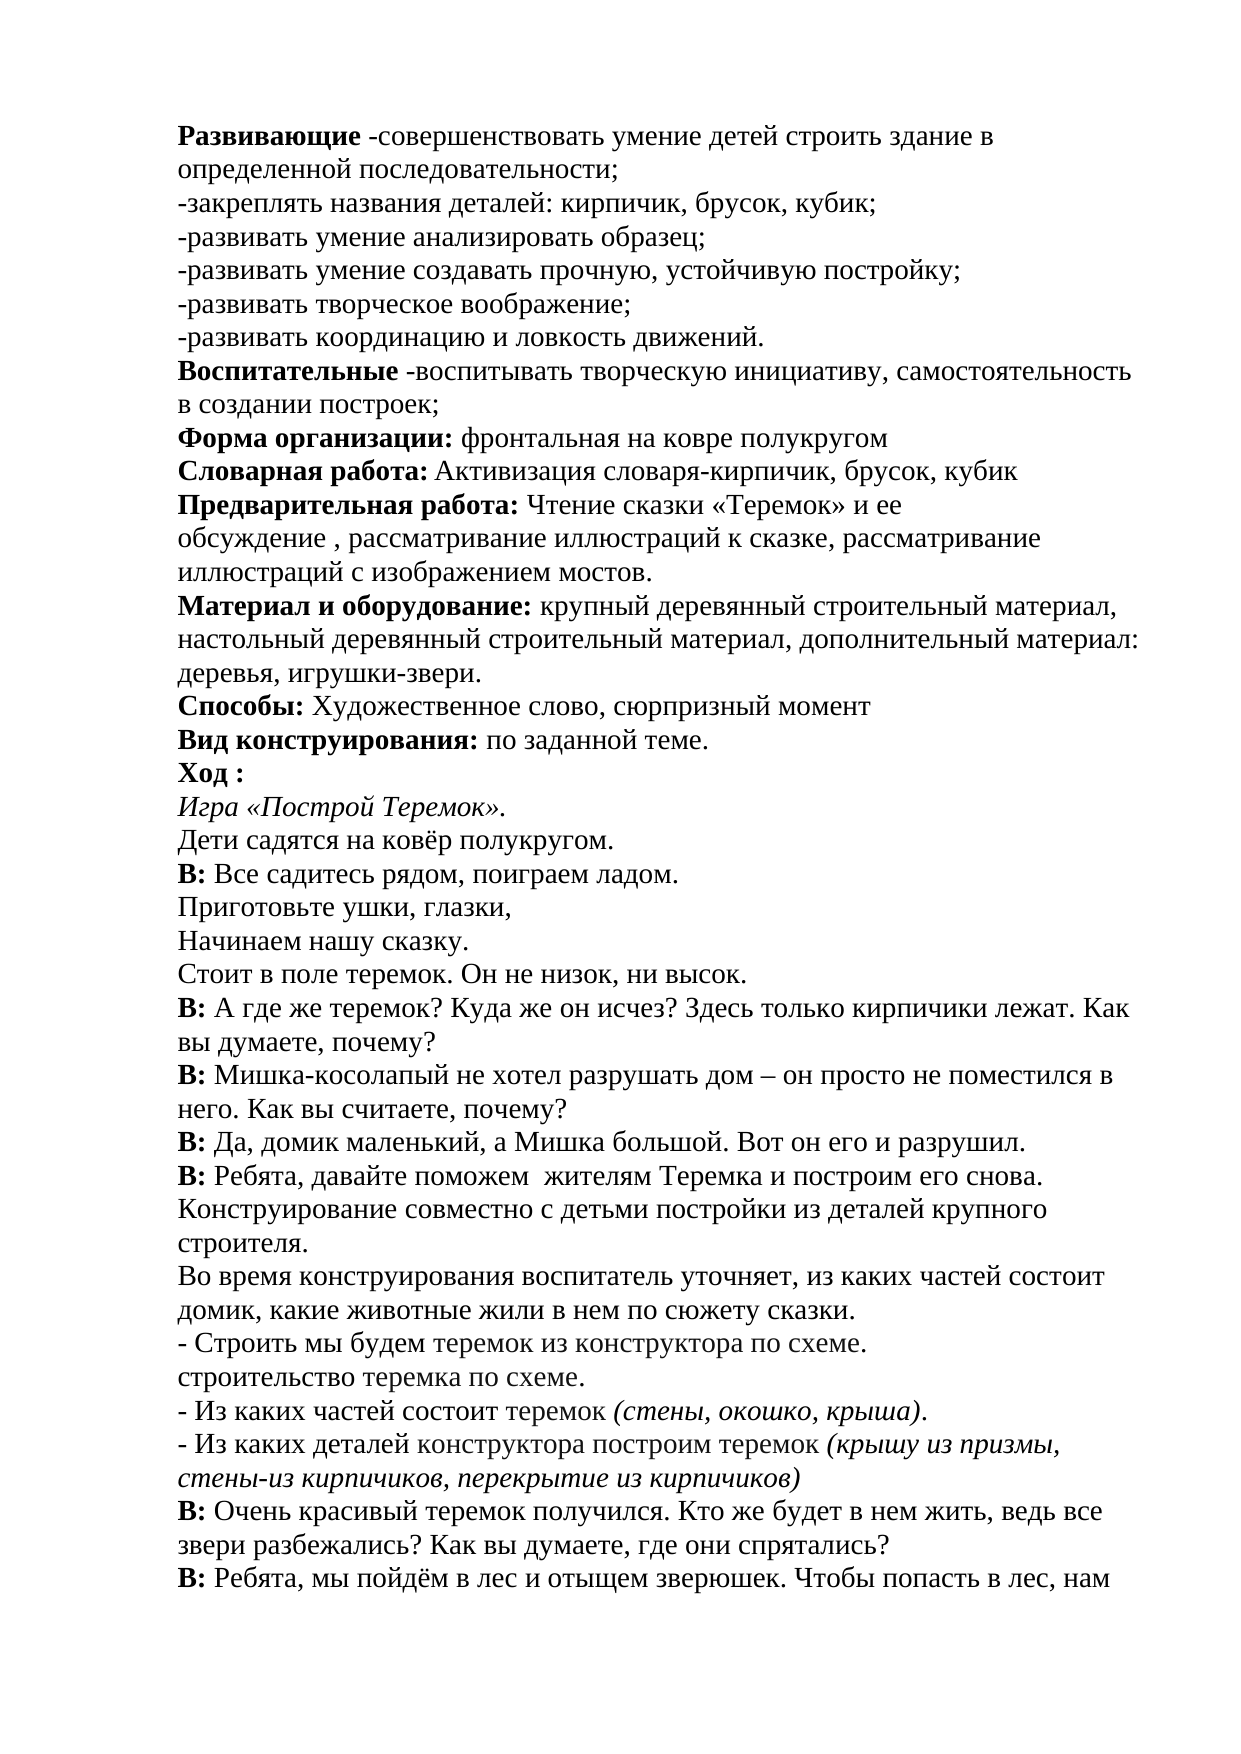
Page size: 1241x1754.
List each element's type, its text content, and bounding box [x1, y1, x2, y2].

text Ход : [177, 755, 1152, 789]
text строительство теремка по схеме. [177, 1359, 1152, 1393]
text Развивающие -совершенствовать умение детей строить здание в определенной последовательности; [177, 118, 1152, 185]
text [177, 1493, 1152, 1594]
text - Из каких частей состоит теремок (стены, окошко, крыша). [177, 1393, 1152, 1426]
text Материал и оборудование: крупный деревянный строительный материал, настольный деревянный строительный материал, дополнительный материал: деревья, игрушки-звери. [177, 588, 1152, 688]
text Предварительная работа: Чтение сказки «Теремок» и ее обсуждение , рассматривание иллюстраций к сказке, рассматривание иллюстраций с изображением мостов. [177, 487, 1152, 588]
text Вид конструирования: по заданной теме. [177, 722, 1152, 755]
text -развивать умение анализировать образец; [177, 219, 1152, 252]
text Форма организации: фронтальная на ковре полукругом [177, 420, 1152, 453]
text - Строить мы будем теремок из конструктора по схеме. [177, 1326, 1152, 1359]
text -развивать координацию и ловкость движений. [177, 319, 1152, 353]
text Игра «Построй Теремок». Дети садятся на ковёр полукругом. В: Все садитесь рядом, поиграем ладом. Приготовьте ушки, глазки, Начинаем нашу сказку. Стоит в поле теремок. Он не низок, ни высок. В: А где же теремок? Куда же он исчез? Здесь только кирпичики лежат. Как вы думаете, почему? В: Мишка-косолапый не хотел разрушать дом – он просто не поместился в него. Как вы считаете, почему? [177, 789, 1152, 1124]
text Способы: Художественное слово, сюрпризный момент [177, 688, 1152, 722]
text Словарная работа: Активизация словаря-кирпичик, брусок, кубик [177, 453, 1152, 487]
text -развивать умение создавать прочную, устойчивую постройку; [177, 252, 1152, 286]
text Воспитательные -воспитывать творческую инициативу, самостоятельность в создании построек; [177, 353, 1152, 420]
text - Из каких деталей конструктора построим теремок (крышу из призмы, стены-из кирпичиков, перекрытие из кирпичиков) [177, 1426, 1152, 1493]
text -развивать творческое воображение; [177, 286, 1152, 319]
text В: Да, домик маленький, а Мишка большой. Вот он его и разрушил. В: Ребята, давайте поможем жителям Теремка и построим его снова. Конструирование совместно с детьми постройки из деталей крупного строителя. Во время конструирования воспитатель уточняет, из каких частей состоит домик, какие животные жили в нем по сюжету сказки. [177, 1124, 1152, 1326]
text -закреплять названия деталей: кирпичик, брусок, кубик; [177, 185, 1152, 219]
